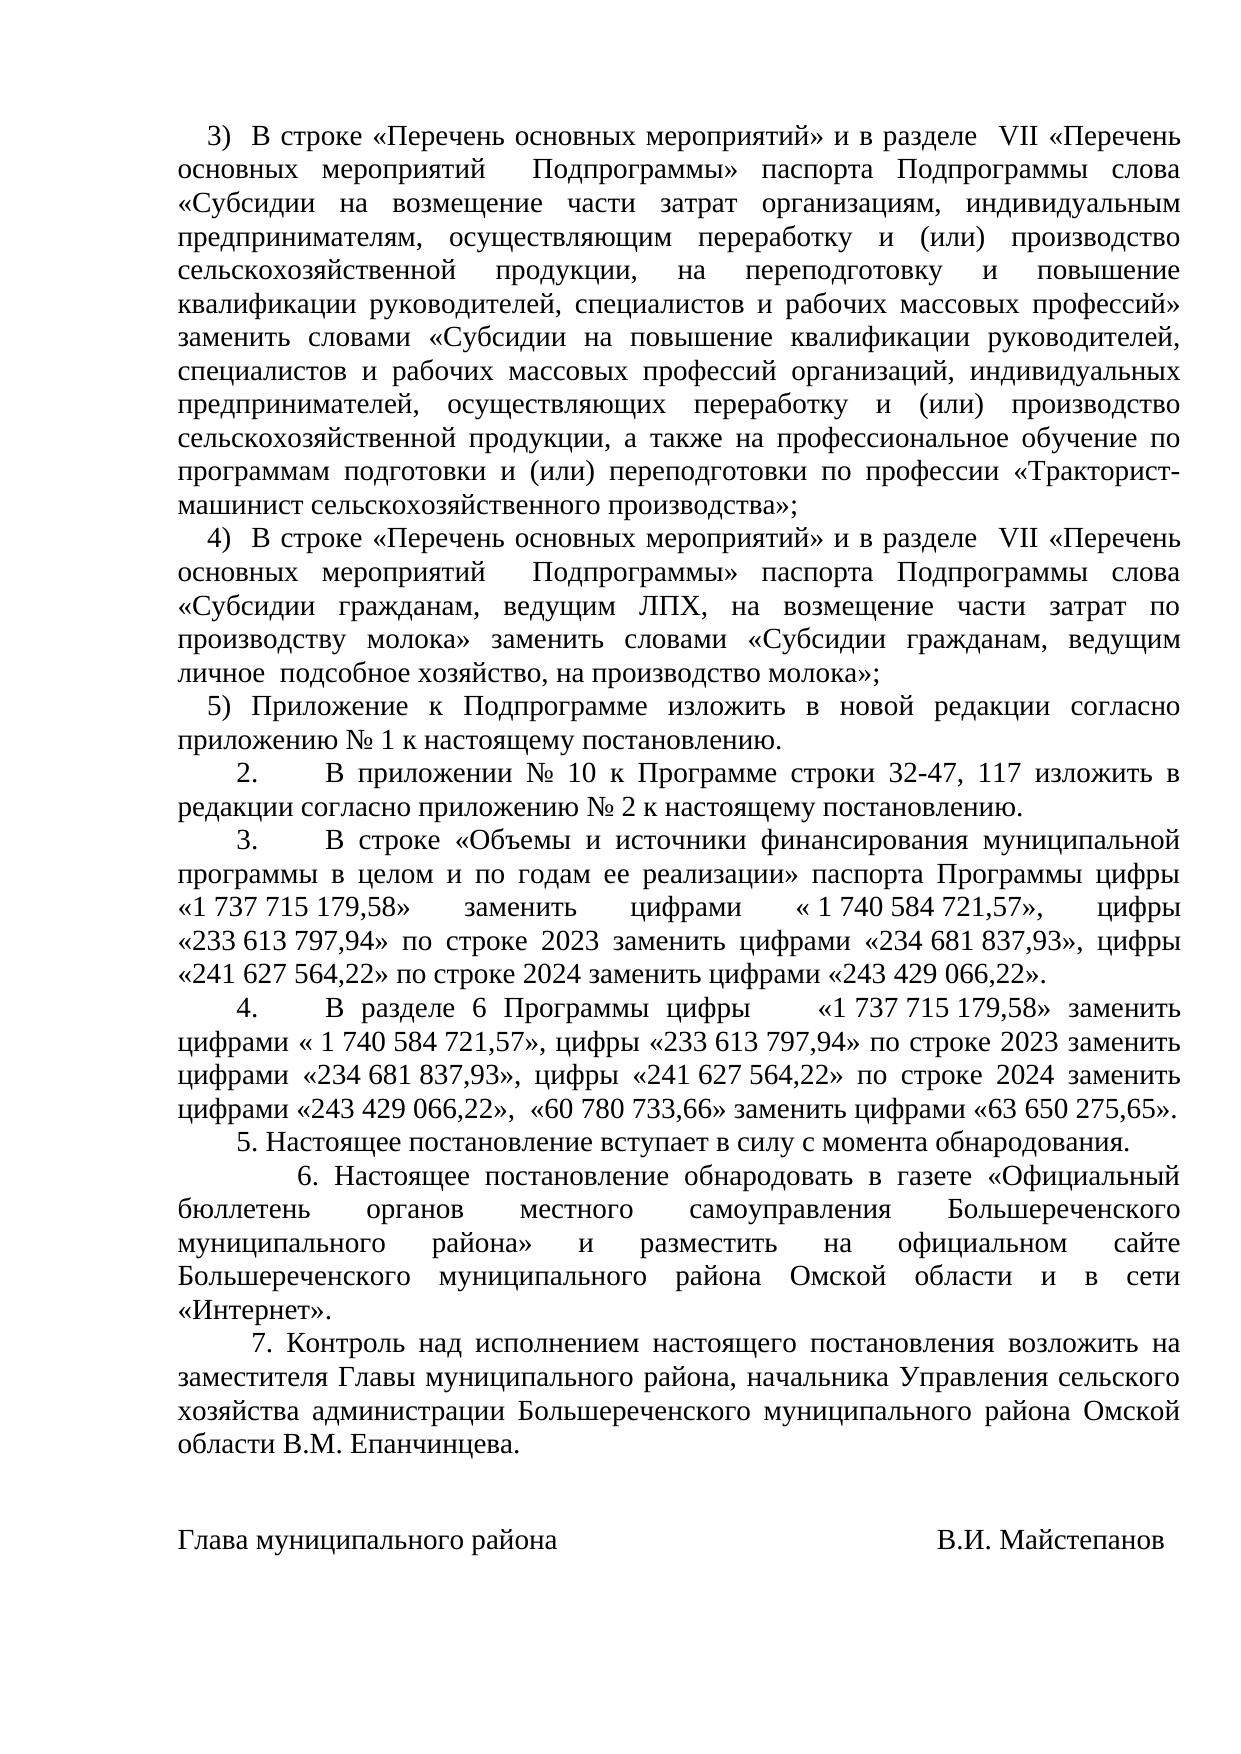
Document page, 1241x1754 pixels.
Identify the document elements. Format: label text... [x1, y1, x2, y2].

text 6. Настоящее постановление обнародовать в газете «Официальный бюллетень органов местного самоуправления Большереченского муниципального района» и разместить на официальном сайте Большереченского муниципального района Омской области и в сети «Интернет». [177, 1158, 1181, 1326]
text Глава муниципального района В.И. Майстепанов [177, 1522, 1181, 1556]
list В разделе 6 Программы цифры «1 737 715 179,58» заменить цифрами « 1 740 584 721,57», цифры «233 613 797,94» по строке 2023 заменить цифрами «234 681 837,93», цифры «241 627 564,22» по строке 2024 заменить цифрами «243 429 066,22», «60 780 733,66» заменить цифрами «63 650 275,65». [177, 990, 1181, 1124]
list В приложении № 10 к Программе строки 32-47, 117 изложить в редакции согласно приложению № 2 к настоящему постановлению. [177, 755, 1181, 822]
list В строке «Объемы и источники финансирования муниципальной программы в целом и по годам ее реализации» паспорта Программы цифры «1 737 715 179,58» заменить цифрами « 1 740 584 721,57», цифры «233 613 797,94» по строке 2023 заменить цифрами «234 681 837,93», цифры «241 627 564,22» по строке 2024 заменить цифрами «243 429 066,22». [177, 822, 1181, 990]
title В строке «Перечень основных мероприятий» и в разделе VII «Перечень основных мероприятий Подпрограммы» паспорта Подпрограммы слова «Субсидии гражданам, ведущим ЛПХ, на возмещение части затрат по производству молока» заменить словами «Субсидии гражданам, ведущим личное подсобное хозяйство, на производство молока»; [177, 521, 1181, 688]
list Приложение к Подпрограмме изложить в новой редакции согласно приложению № 1 к настоящему постановлению. [177, 688, 1181, 755]
text 7. Контроль над исполнением настоящего постановления возложить на заместителя Главы муниципального района, начальника Управления сельского хозяйства администрации Большереченского муниципального района Омской области В.М. Епанчинцева. [177, 1326, 1181, 1460]
list 5. Настоящее постановление вступает в силу с момента обнародования. [177, 1124, 1181, 1158]
title В строке «Перечень основных мероприятий» и в разделе VII «Перечень основных мероприятий Подпрограммы» паспорта Подпрограммы слова «Субсидии на возмещение части затрат организациям, индивидуальным предпринимателям, осуществляющим переработку и (или) производство сельскохозяйственной продукции, на переподготовку и повышение квалификации руководителей, специалистов и рабочих массовых профессий» заменить словами «Субсидии на повышение квалификации руководителей, специалистов и рабочих массовых профессий организаций, индивидуальных предпринимателей, осуществляющих переработку и (или) производство сельскохозяйственной продукции, а также на профессиональное обучение по программам подготовки и (или) переподготовки по профессии «Тракторист-машинист сельскохозяйственного производства»; [177, 118, 1181, 521]
